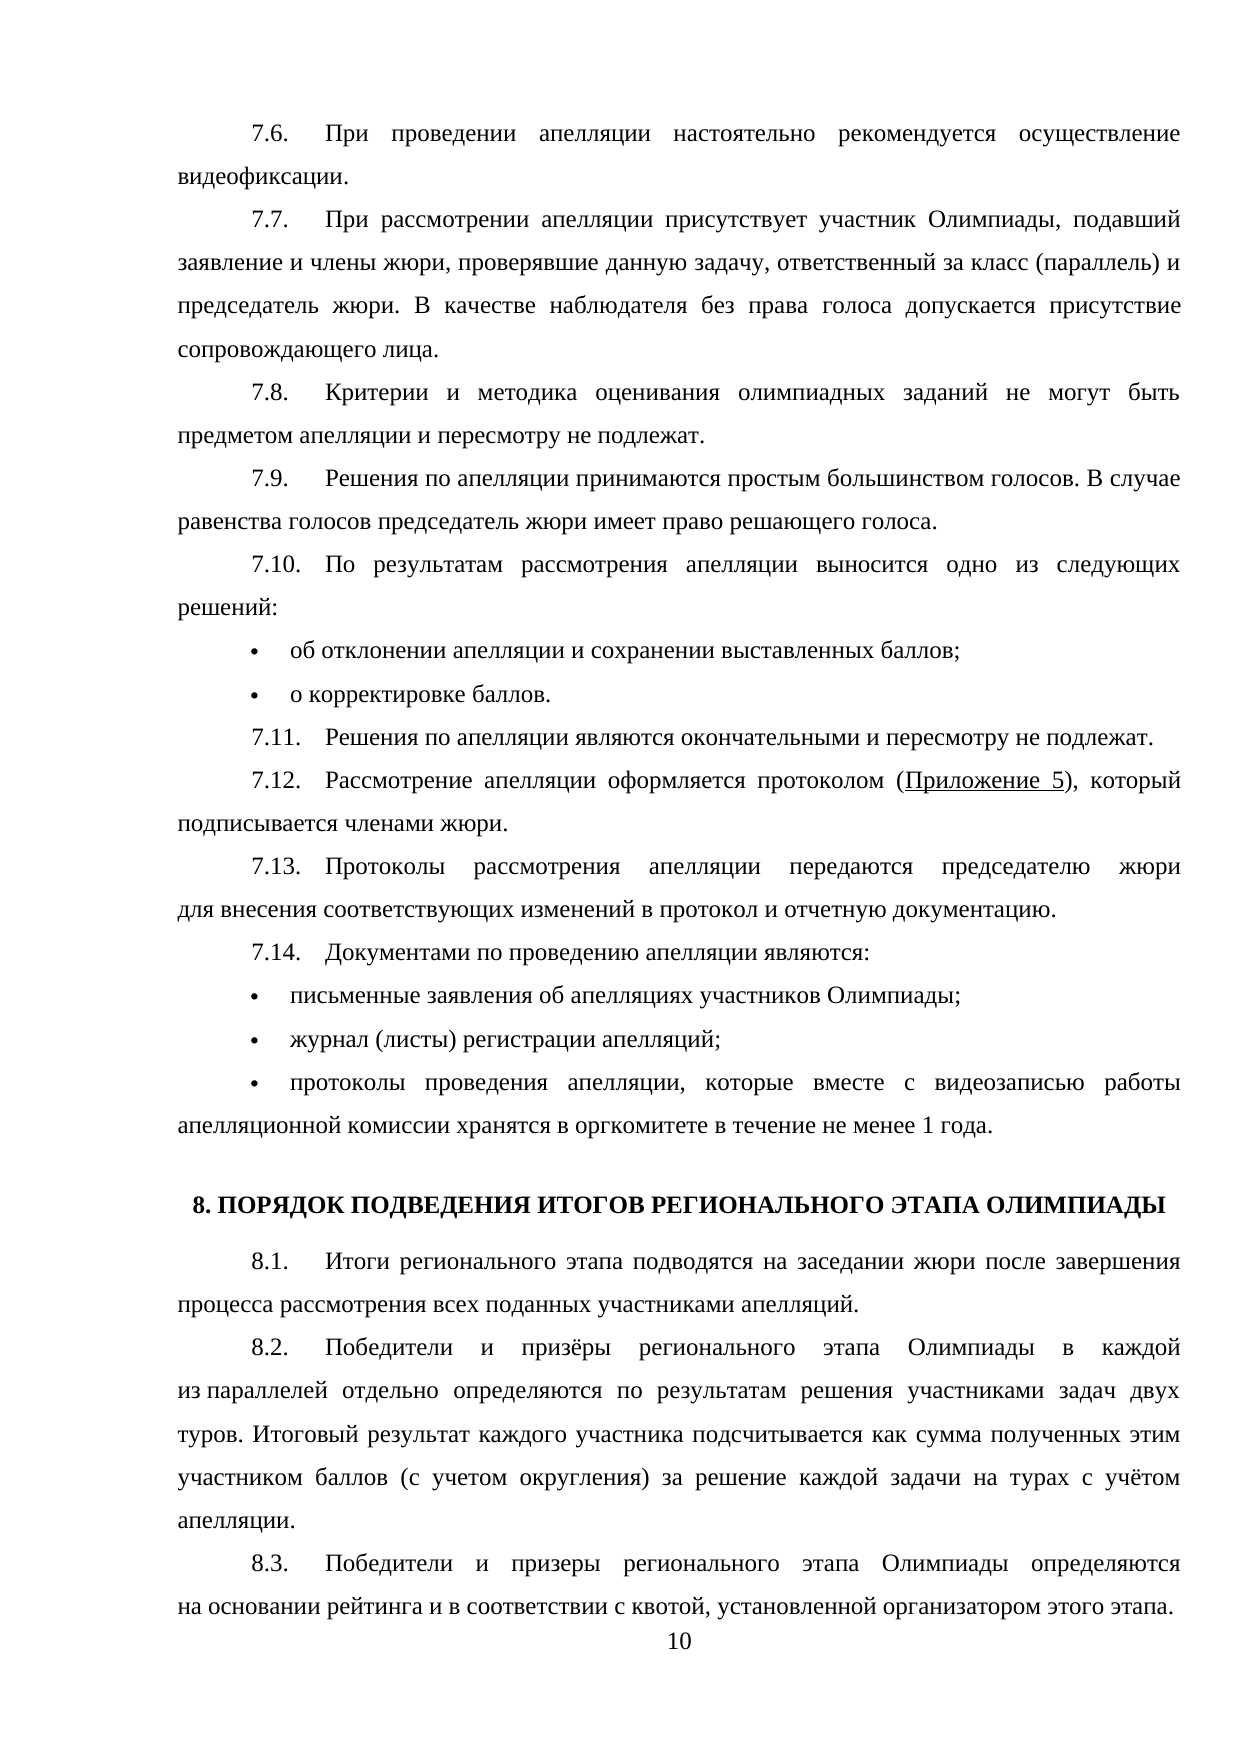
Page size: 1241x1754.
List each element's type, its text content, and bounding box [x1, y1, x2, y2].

list При рассмотрении апелляции присутствует участник Олимпиады, подавший заявление и члены жюри, проверявшие данную задачу, ответственный за класс (параллель) и председатель жюри. В качестве наблюдателя без права голоса допускается присутствие сопровождающего лица. [177, 204, 1181, 362]
list о корректировке баллов. [177, 679, 1181, 707]
list По результатам рассмотрения апелляции выносится одно из следующих решений: [177, 549, 1181, 621]
list Решения по апелляции являются окончательными и пересмотру не подлежат. [177, 722, 1181, 751]
list протоколы проведения апелляции, которые вместе с видеозаписью работы апелляционной комиссии хранятся в оргкомитете в течение не менее 1 года. [177, 1067, 1181, 1139]
list Победители и призеры регионального этапа Олимпиады определяются на основании рейтинга и в соответствии с квотой, установленной организатором этого этапа. [177, 1548, 1181, 1620]
list Рассмотрение апелляции оформляется протоколом (Приложение 5), который подписывается членами жюри. [177, 765, 1181, 837]
list Протоколы рассмотрения апелляции передаются председателю жюри для внесения соответствующих изменений в протокол и отчетную документацию. [177, 851, 1181, 923]
list Документами по проведению апелляции являются: [177, 937, 1181, 966]
list Итоги регионального этапа подводятся на заседании жюри после завершения процесса рассмотрения всех поданных участниками апелляций. [177, 1246, 1181, 1318]
list Решения по апелляции принимаются простым большинством голосов. В случае равенства голосов председатель жюри имеет право решающего голоса. [177, 463, 1181, 535]
list журнал (листы) регистрации апелляций; [177, 1024, 1181, 1052]
list Критерии и методика оценивания олимпиадных заданий не могут быть предметом апелляции и пересмотру не подлежат. [177, 377, 1181, 449]
list письменные заявления об апелляциях участников Олимпиады; [177, 981, 1181, 1009]
text 8. ПОРЯДОК ПОДВЕДЕНИЯ ИТОГОВ РЕГИОНАЛЬНОГО ЭТАПА ОЛИМПИАДЫ [177, 1191, 1181, 1219]
list об отклонении апелляции и сохранении выставленных баллов; [177, 636, 1181, 664]
list Победители и призёры регионального этапа Олимпиады в каждой из параллелей отдельно определяются по результатам решения участниками задач двух туров. Итоговый результат каждого участника подсчитывается как сумма полученных этим участником баллов (с учетом округления) за решение каждой задачи на турах с учётом апелляции. [177, 1332, 1181, 1534]
list При проведении апелляции настоятельно рекомендуется осуществление видеофиксации. [177, 118, 1181, 190]
